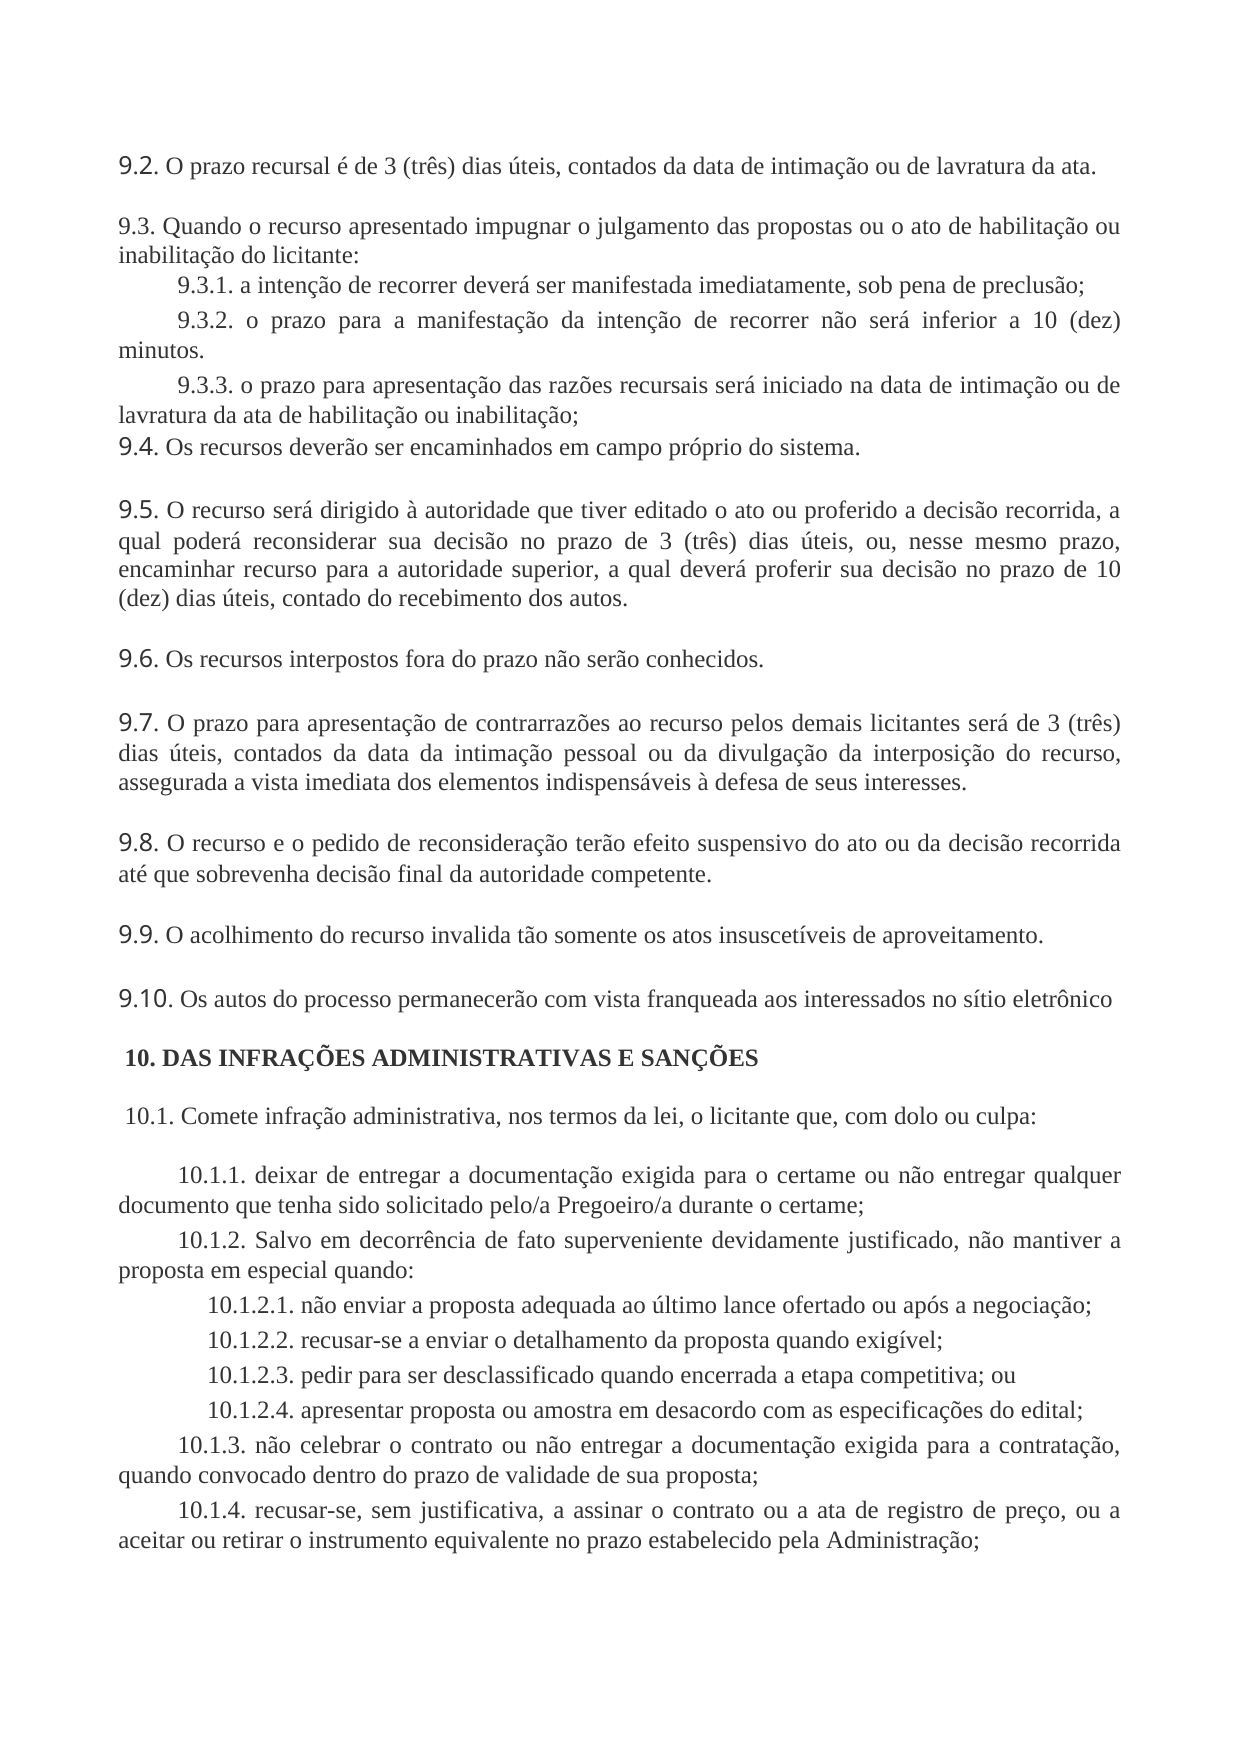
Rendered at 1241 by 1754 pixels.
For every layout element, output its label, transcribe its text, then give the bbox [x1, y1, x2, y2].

text 10.1.1. deixar de entregar a documentação exigida para o certame ou não entregar qualquer documento que tenha sido solicitado pelo/a Pregoeiro/a durante o certame; [118, 1159, 1122, 1219]
text 9.4. Os recursos deverão ser encaminhados em campo próprio do sistema. [118, 428, 1122, 462]
text 9.3.1. a intenção de recorrer deverá ser manifestada imediatamente, sob pena de preclusão; [118, 268, 1122, 298]
text 10. DAS INFRAÇÕES ADMINISTRATIVAS E SANÇÕES [118, 1043, 1122, 1072]
text 9.8. O recurso e o pedido de reconsideração terão efeito suspensivo do ato ou da decisão recorrida até que sobrevenha decisão final da autoridade competente. [118, 825, 1122, 888]
text 9.6. Os recursos interpostos fora do prazo não serão conhecidos. [118, 641, 1122, 675]
text 10.1.4. recusar-se, sem justificativa, a assinar o contrato ou a ata de registro de preço, ou a aceitar ou retirar o instrumento equivalente no prazo estabelecido pela Administração; [118, 1494, 1122, 1554]
text 9.7. O prazo para apresentação de contrarrazões ao recurso pelos demais licitantes será de 3 (três) dias úteis, contados da data da intimação pessoal ou da divulgação da interposição do recurso, assegurada a vista imediata dos elementos indispensáveis à defesa de seus interesses. [118, 704, 1122, 796]
text 9.5. O recurso será dirigido à autoridade que tiver editado o ato ou proferido a decisão recorrida, a qual poderá reconsiderar sua decisão no prazo de 3 (três) dias úteis, ou, nesse mesmo prazo, encaminhar recurso para a autoridade superior, a qual deverá proferir sua decisão no prazo de 10 (dez) dias úteis, contado do recebimento dos autos. [118, 492, 1122, 612]
text 10.1.2.2. recusar-se a enviar o detalhamento da proposta quando exigível; [118, 1324, 1122, 1354]
text 10.1.3. não celebrar o contrato ou não entregar a documentação exigida para a contratação, quando convocado dentro do prazo de validade de sua proposta; [118, 1429, 1122, 1489]
text 10.1. Comete infração administrativa, nos termos da lei, o licitante que, com dolo ou culpa: [118, 1101, 1122, 1130]
text 10.1.2.1. não enviar a proposta adequada ao último lance ofertado ou após a negociação; [118, 1289, 1122, 1319]
text 10.1.2.3. pedir para ser desclassificado quando encerrada a etapa competitiva; ou [118, 1359, 1122, 1389]
text 9.9. O acolhimento do recurso invalida tão somente os atos insuscetíveis de aproveitamento. [118, 917, 1122, 951]
text 10.1.2.4. apresentar proposta ou amostra em desacordo com as especificações do edital; [118, 1394, 1122, 1424]
text 9.3. Quando o recurso apresentado impugnar o julgamento das propostas ou o ato de habilitação ou inabilitação do licitante: [118, 211, 1122, 268]
text 9.3.2. o prazo para a manifestação da intenção de recorrer não será inferior a 10 (dez) minutos. [118, 303, 1122, 363]
text 10.1.2. Salvo em decorrência de fato superveniente devidamente justificado, não mantiver a proposta em especial quando: [118, 1224, 1122, 1284]
text 9.10. Os autos do processo permanecerão com vista franqueada aos interessados no sítio eletrônico [118, 980, 1122, 1014]
text 9.3.3. o prazo para apresentação das razões recursais será iniciado na data de intimação ou de lavratura da ata de habilitação ou inabilitação; [118, 368, 1122, 428]
text 9.2. O prazo recursal é de 3 (três) dias úteis, contados da data de intimação ou de lavratura da ata. [118, 148, 1122, 182]
